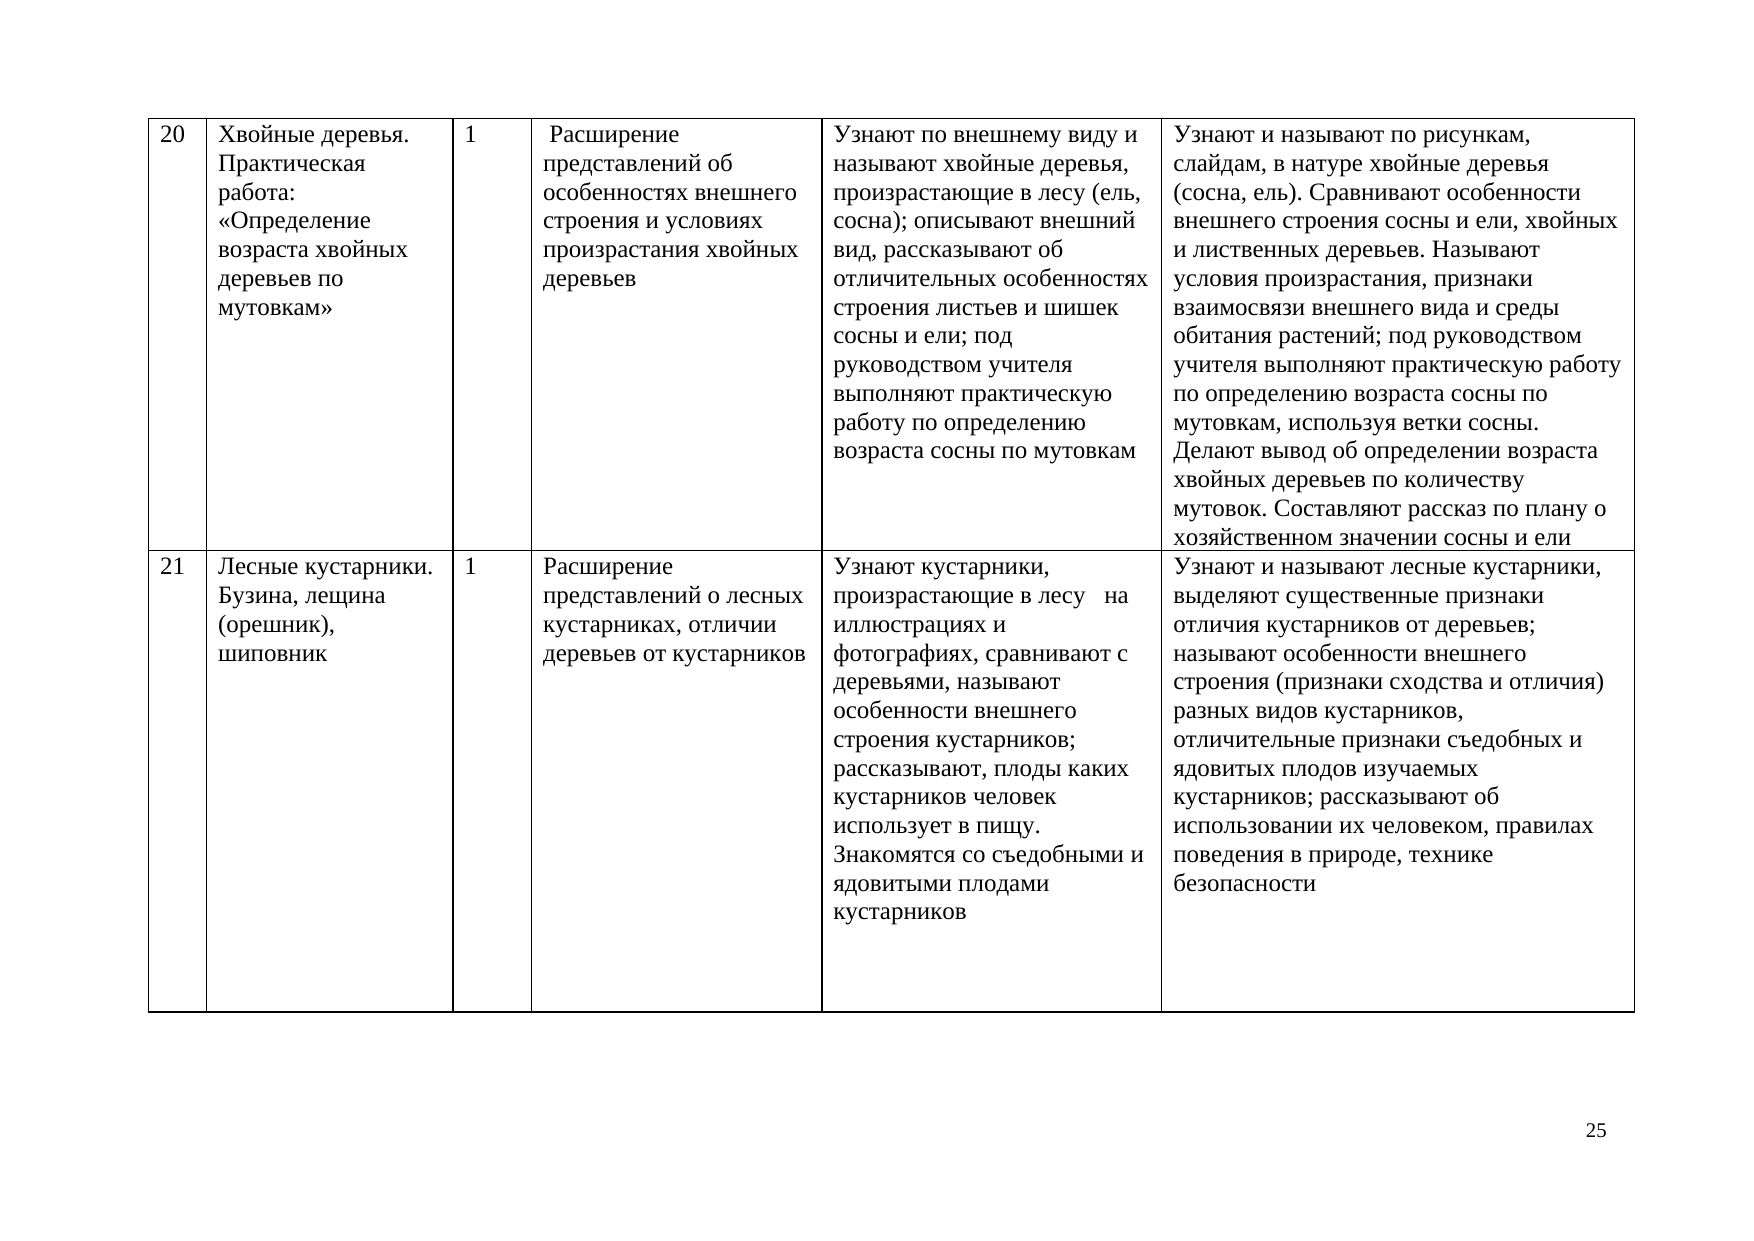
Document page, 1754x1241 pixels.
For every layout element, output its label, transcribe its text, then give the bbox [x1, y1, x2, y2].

table_cell Узнают и называют по рисункам, слайдам, в натуре хвойные деревья (сосна, ель). Сравнивают особенности внешнего строения сосны и ели, хвойных и лиственных деревьев. Называют условия произрастания, признаки взаимосвязи внешнего вида и среды обитания растений; под руководством учителя выполняют практическую работу по определению возраста сосны по мутовкам, используя ветки сосны. Делают вывод об определении возраста хвойных деревьев по количеству мутовок. Составляют рассказ по плану о хозяйственном значении сосны и ели [1162, 119, 1634, 550]
table_cell Лесные кустарники. Бузина, лещина (орешник), шиповник [207, 551, 452, 1011]
table_cell Узнают кустарники, произрастающие в лесу на иллюстрациях и фотографиях, сравнивают с деревьями, называют особенности внешнего строения кустарников; рассказывают, плоды каких кустарников человек использует в пищу. Знакомятся со съедобными и ядовитыми плодами кустарников [823, 551, 1161, 1011]
table_cell Хвойные деревья. Практическая работа: «Определение возраста хвойных деревьев по мутовкам» [207, 119, 452, 550]
table_cell 1 [454, 119, 531, 550]
table_cell Расширение представлений об особенностях внешнего строения и условиях произрастания хвойных деревьев [532, 119, 821, 550]
table_cell 1 [454, 551, 531, 1011]
table_cell 20 [149, 119, 206, 550]
table_cell Узнают по внешнему виду и называют хвойные деревья, произрастающие в лесу (ель, сосна); описывают внешний вид, рассказывают об отличительных особенностях строения листьев и шишек сосны и ели; под руководством учителя выполняют практическую работу по определению возраста сосны по мутовкам [823, 119, 1161, 550]
table_cell Узнают и называют лесные кустарники, выделяют существенные признаки отличия кустарников от деревьев; называют особенности внешнего строения (признаки сходства и отличия) разных видов кустарников, отличительные признаки съедобных и ядовитых плодов изучаемых кустарников; рассказывают об использовании их человеком, правилах поведения в природе, технике безопасности [1162, 551, 1634, 1011]
table_cell 21 [149, 551, 206, 1011]
table_cell Расширение представлений о лесных кустарниках, отличии деревьев от кустарников [532, 551, 821, 1011]
